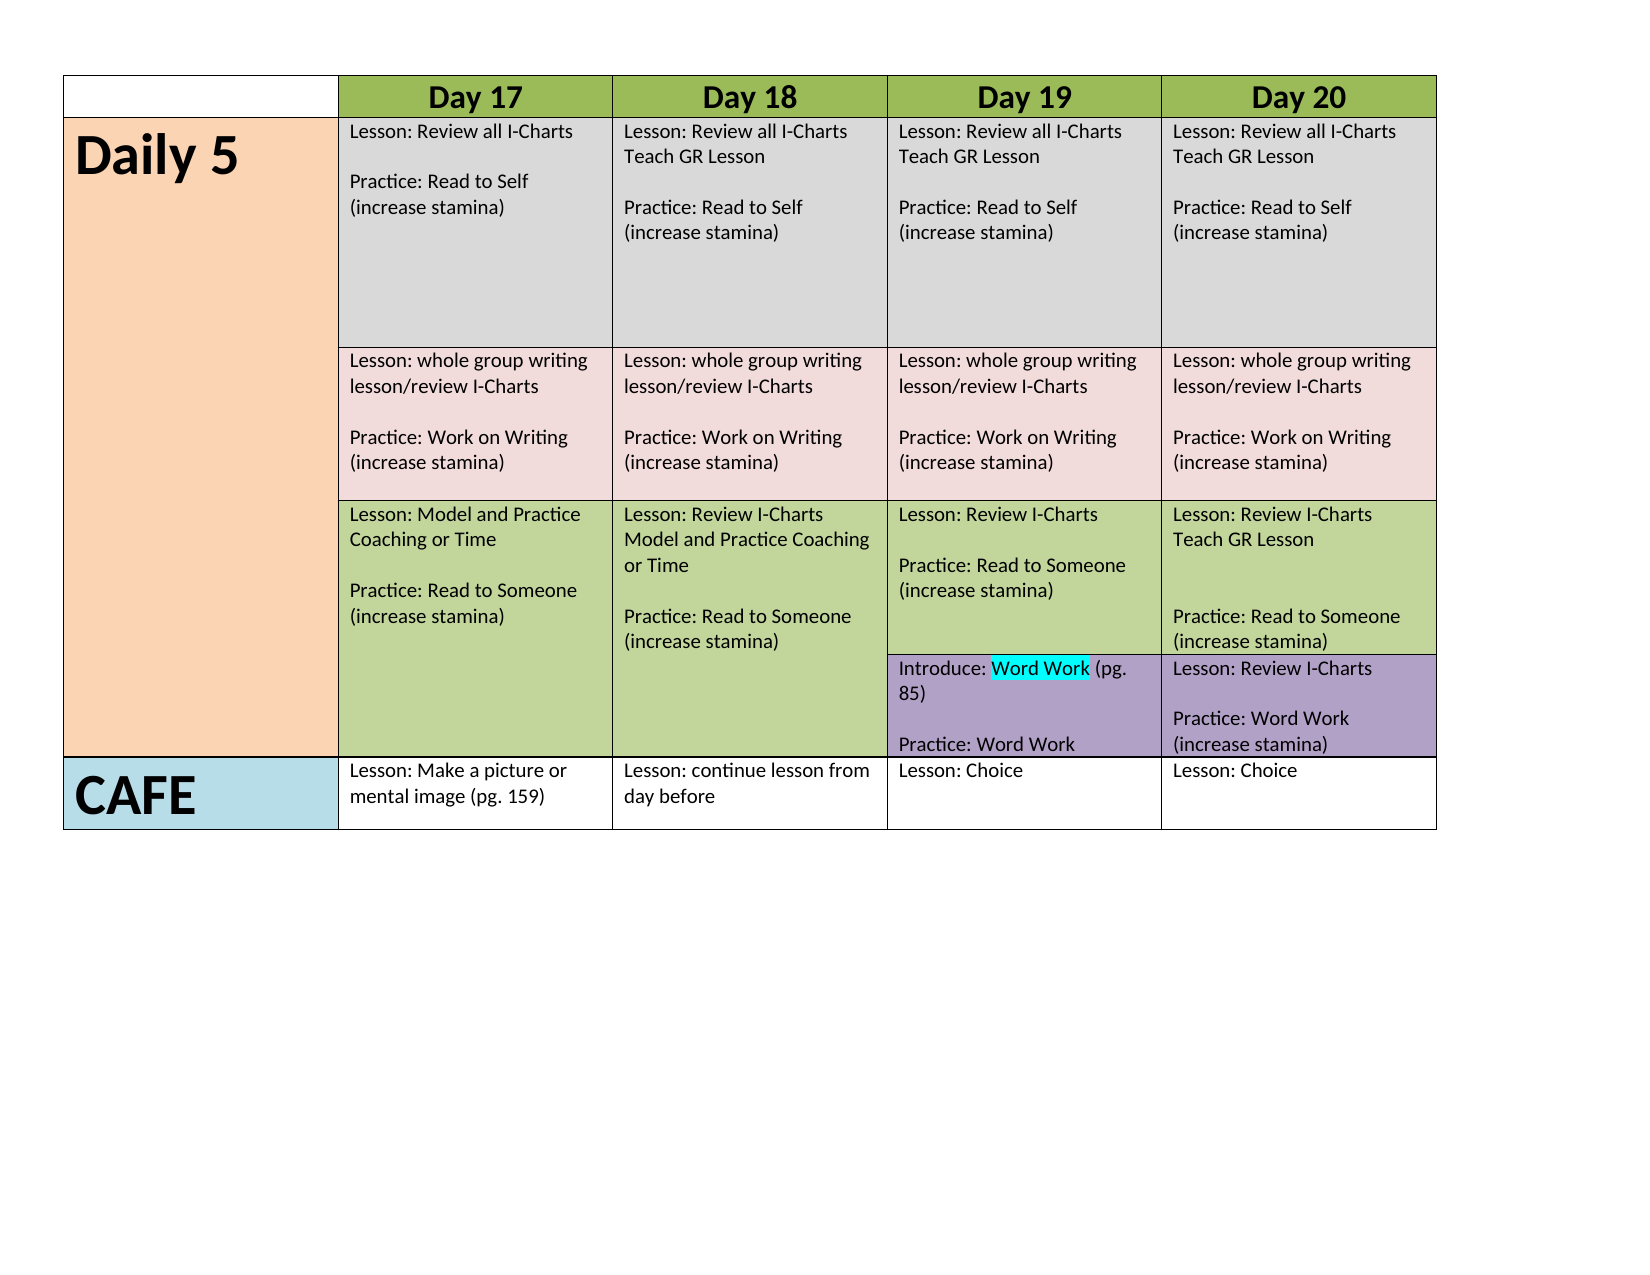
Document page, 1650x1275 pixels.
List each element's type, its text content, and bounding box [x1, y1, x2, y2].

table_header Day 17 [339, 76, 612, 117]
table_cell Lesson: Review I-Charts Practice: Word Work (increase stamina) [1162, 655, 1436, 756]
table_cell Lesson: whole group writing lesson/review I-Charts Practice: Work on Writing (increase stamina) [1162, 348, 1436, 500]
table_cell Lesson: Review all I-Charts Teach GR Lesson Practice: Read to Self (increase stamina) [1162, 118, 1436, 347]
table_cell Lesson: whole group writing lesson/review I-Charts Practice: Work on Writing (increase stamina) [339, 348, 612, 500]
table_cell Lesson: Review I-Charts Teach GR Lesson Practice: Read to Someone (increase stamina) [1162, 501, 1436, 654]
table_header Day 20 [1162, 76, 1436, 117]
table_cell Introduce: Word Work (pg. 85) Practice: Word Work [888, 655, 1161, 756]
table_cell CAFE [64, 758, 338, 829]
table_cell Lesson: Make a picture or mental image (pg. 159) [339, 758, 612, 829]
table_cell Lesson: Choice [1162, 758, 1436, 829]
table_header [64, 76, 338, 117]
table_header Day 19 [888, 76, 1161, 117]
table_cell Lesson: Review I-Charts Model and Practice Coaching or Time Practice: Read to Someone (increase stamina) [613, 501, 887, 756]
table_cell Lesson: Review all I-Charts Teach GR Lesson Practice: Read to Self (increase stamina) [888, 118, 1161, 347]
table_header Day 18 [613, 76, 887, 117]
table_cell Lesson: Review all I-Charts Practice: Read to Self (increase stamina) [339, 118, 612, 347]
table_cell Lesson: whole group writing lesson/review I-Charts Practice: Work on Writing (increase stamina) [888, 348, 1161, 500]
table_cell Lesson: Review all I-Charts Teach GR Lesson Practice: Read to Self (increase stamina) [613, 118, 887, 347]
table_cell Lesson: continue lesson from day before [613, 758, 887, 829]
table_cell Lesson: Model and Practice Coaching or Time Practice: Read to Someone (increase stamina) [339, 501, 612, 756]
table_cell Lesson: Choice [888, 758, 1161, 829]
table_cell Lesson: Review I-Charts Practice: Read to Someone (increase stamina) [888, 501, 1161, 654]
table_cell Lesson: whole group writing lesson/review I-Charts Practice: Work on Writing (increase stamina) [613, 348, 887, 500]
table_cell Daily 5 [64, 118, 338, 756]
